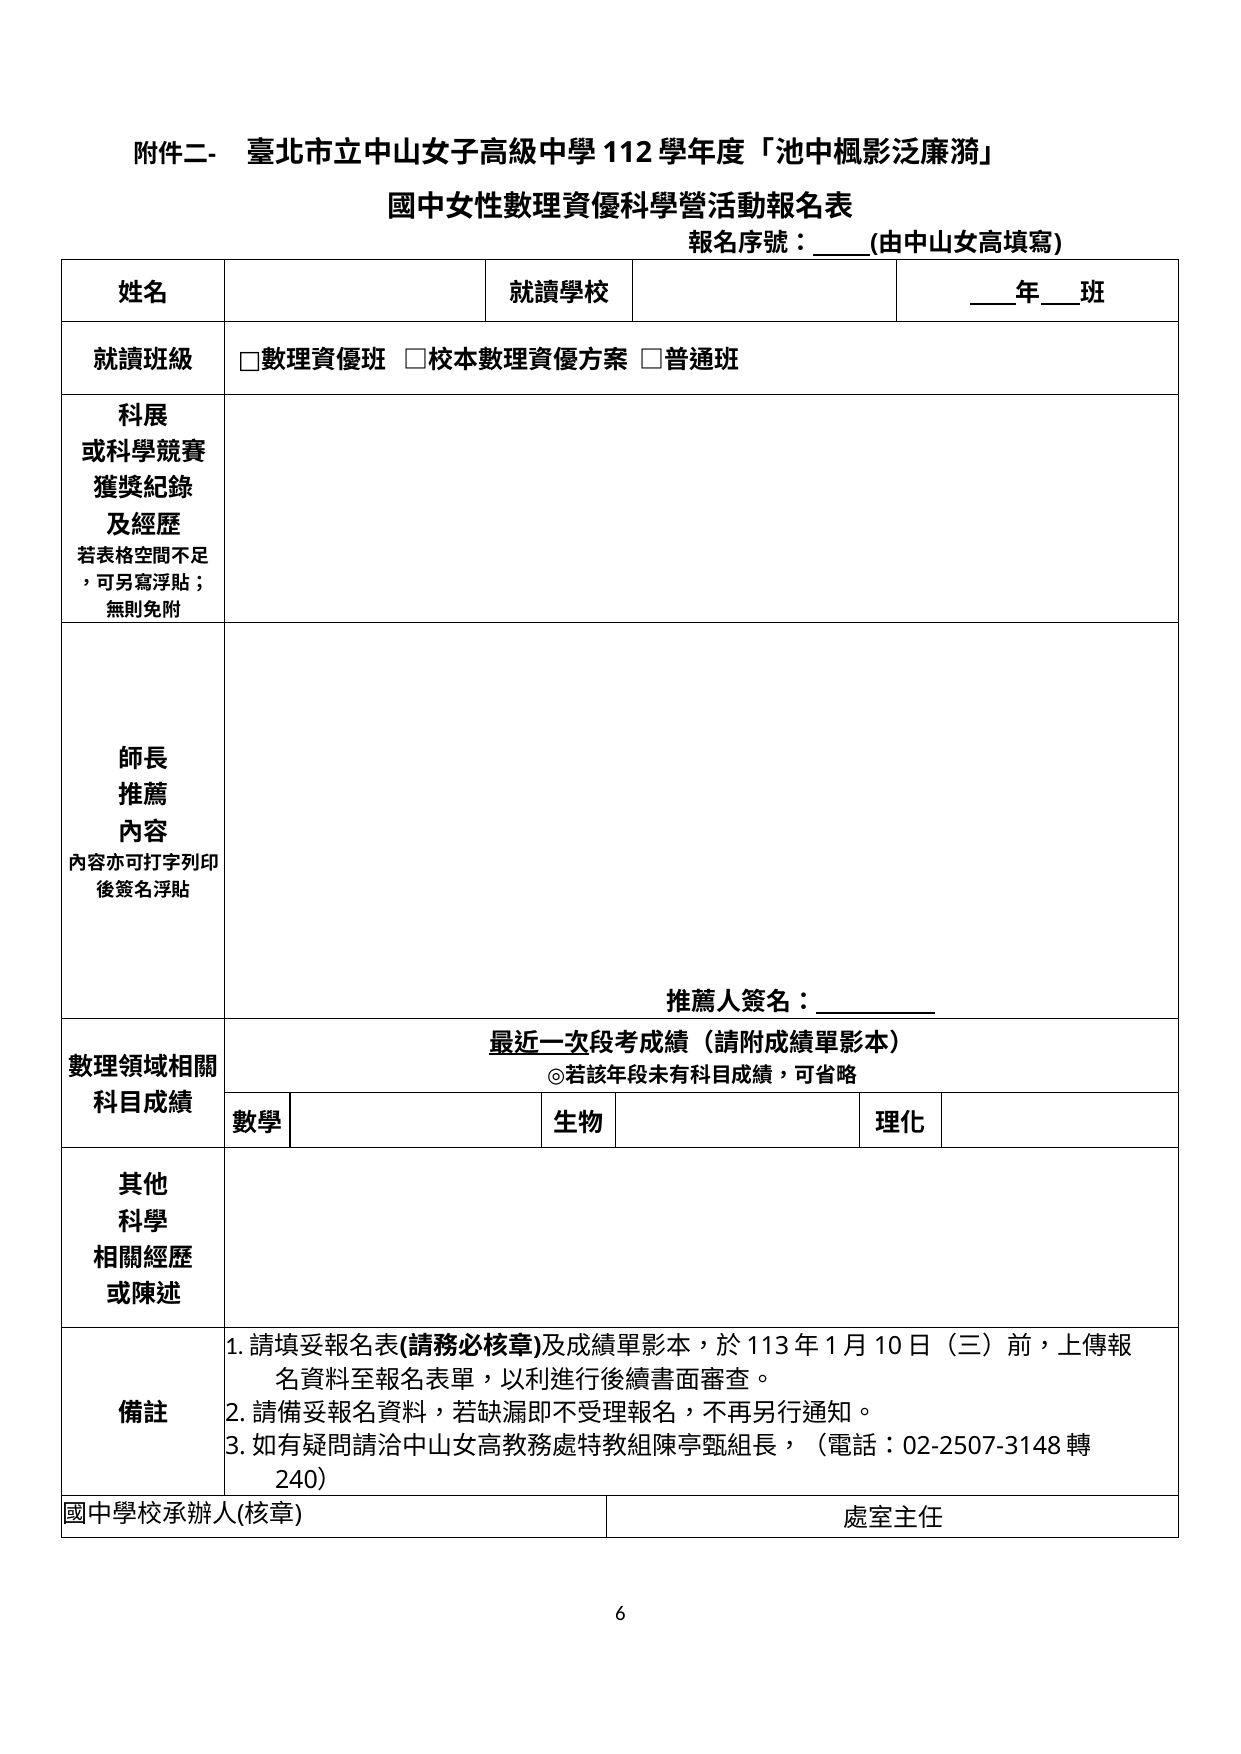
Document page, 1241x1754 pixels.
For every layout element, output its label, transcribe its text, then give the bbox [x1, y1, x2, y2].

table_cell 請填妥報名表(請務必核章)及成績單影本，於113年1月10日（三）前，上傳報名資料至報名表單，以利進行後續書面審查。 請備妥報名資料，若缺漏即不受理報名，不再另行通知。 如有疑問請洽中山女高教務處特教組陳亭甄組長，（電話：02-2507-3148轉240） [225, 1328, 1178, 1495]
table_cell 最近一次段考成績（請附成績單影本） ◎若該年段未有科目成績，可省略 [225, 1019, 1178, 1092]
table_cell 生物 [542, 1093, 615, 1147]
text 國中女性數理資優科學營活動報名表 [133, 189, 1107, 223]
table_cell 處室主任 [607, 1496, 1178, 1537]
table_cell [942, 1093, 1178, 1147]
table_cell 數學 [225, 1093, 289, 1147]
table_header 年 班 [897, 260, 1178, 321]
table_header [225, 260, 485, 321]
text 報名序號： (由中山女高填寫) [133, 223, 1062, 259]
table_cell 科展 或科學競賽 獲獎紀錄 及經歷 若表格空間不足 ，可另寫浮貼； 無則免附 [62, 395, 224, 622]
table_cell 就讀班級 [62, 322, 224, 394]
table_cell [225, 395, 1178, 622]
table_header 就讀學校 [486, 260, 632, 321]
table_header 姓名 [62, 260, 224, 321]
table_cell 數理領域相關科目成績 [62, 1019, 224, 1147]
table_cell [616, 1093, 859, 1147]
table_cell 備註 [62, 1328, 224, 1495]
table_cell 理化 [860, 1093, 941, 1147]
table_cell 推薦人簽名： [225, 623, 1178, 1017]
table_cell 師長 推薦 內容 內容亦可打字列印後簽名浮貼 [62, 623, 224, 1017]
table_cell 國中學校承辦人(核章) [62, 1496, 606, 1537]
table_cell 其他 科學 相關經歷 或陳述 [62, 1148, 224, 1327]
table_cell □數理資優班 □校本數理資優方案 □普通班 [225, 322, 1178, 394]
table_cell [291, 1093, 541, 1147]
table_cell [225, 1148, 1178, 1327]
text 附件二- 臺北市立中山女子高級中學112學年度「池中楓影泛廉漪」 [133, 111, 1107, 189]
table_header [633, 260, 896, 321]
